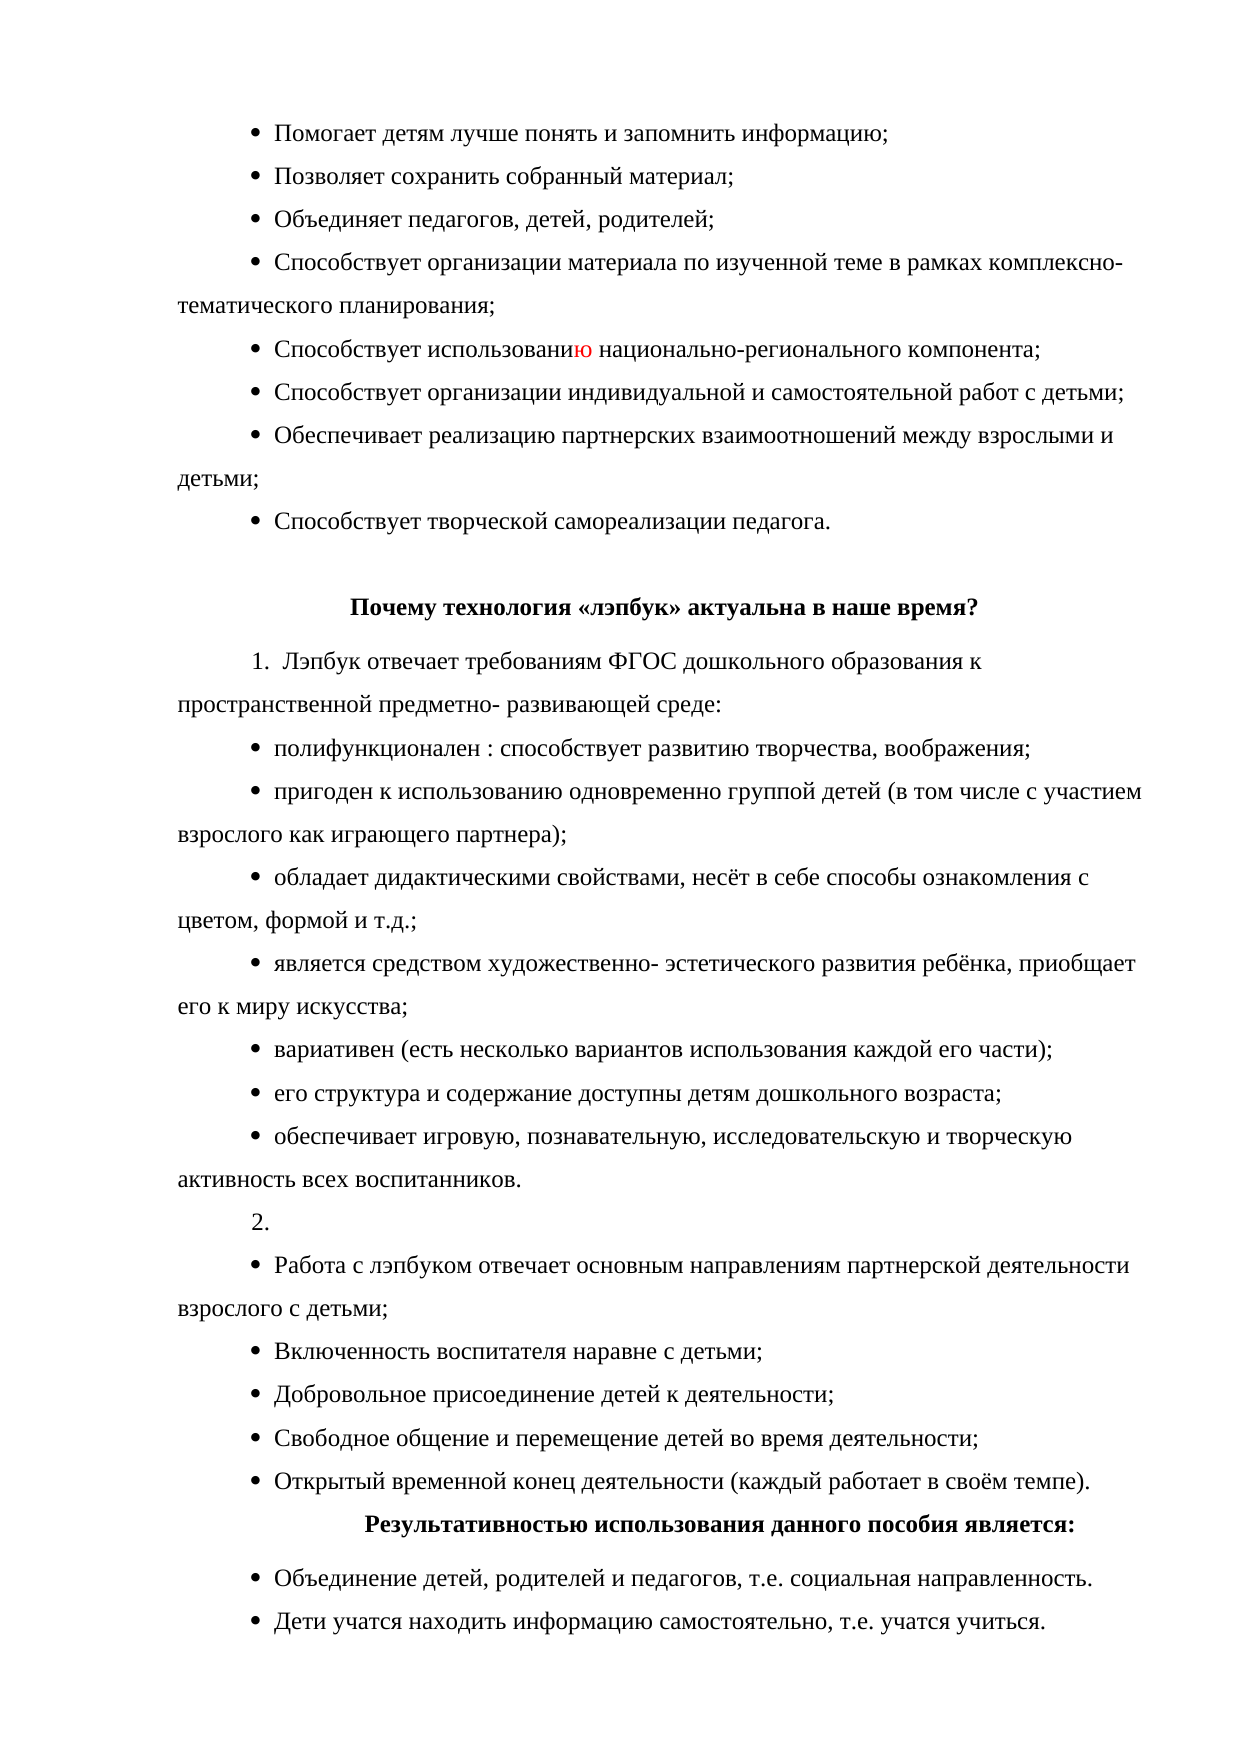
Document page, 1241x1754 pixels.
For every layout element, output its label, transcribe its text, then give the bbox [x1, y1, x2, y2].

list Способствует организации материала по изученной теме в рамках комплексно-тематического планирования; [177, 247, 1152, 319]
list Способствует творческой самореализации педагога. [177, 506, 1152, 535]
list обеспечивает игровую, познавательную, исследовательскую и творческую активность всех воспитанников. [177, 1121, 1152, 1193]
list Позволяет сохранить собранный материал; [177, 161, 1152, 190]
list Способствует использованию национально-регионального компонента; [177, 334, 1152, 362]
text Результативностью использования данного пособия является: [215, 1509, 1152, 1538]
list Открытый временной конец деятельности (каждый работает в своём темпе). [177, 1466, 1152, 1494]
list является средством художественно- эстетического развития ребёнка, приобщает его к миру искусства; [177, 948, 1152, 1020]
list Лэпбук отвечает требованиям ФГОС дошкольного образования к пространственной предметно- развивающей среде: [177, 646, 1152, 718]
list Объединяет педагогов, детей, родителей; [177, 204, 1152, 233]
list Добровольное присоединение детей к деятельности; [177, 1379, 1152, 1408]
list Обеспечивает реализацию партнерских взаимоотношений между взрослыми и детьми; [177, 420, 1152, 492]
list Работа с лэпбуком отвечает основным направлениям партнерской деятельности взрослого с детьми; [177, 1250, 1152, 1322]
list Объединение детей, родителей и педагогов, т.е. социальная направленность. [177, 1563, 1152, 1591]
list Дети учатся находить информацию самостоятельно, т.е. учатся учиться. [177, 1606, 1152, 1634]
list полифункционален : способствует развитию творчества, воображения; [177, 733, 1152, 761]
list Помогает детям лучше понять и запомнить информацию; [177, 118, 1152, 147]
list Свободное общение и перемещение детей во время деятельности; [177, 1423, 1152, 1451]
text Почему технология «лэпбук» актуальна в наше время? [177, 592, 1152, 621]
list вариативен (есть несколько вариантов использования каждой его части); [177, 1034, 1152, 1063]
list его структура и содержание доступны детям дошкольного возраста; [177, 1078, 1152, 1106]
list пригоден к использованию одновременно группой детей (в том числе с участием взрослого как играющего партнера); [177, 776, 1152, 848]
list Способствует организации индивидуальной и самостоятельной работ с детьми; [177, 377, 1152, 406]
list обладает дидактическими свойствами, несёт в себе способы ознакомления с цветом, формой и т.д.; [177, 862, 1152, 934]
list Включенность воспитателя наравне с детьми; [177, 1336, 1152, 1365]
